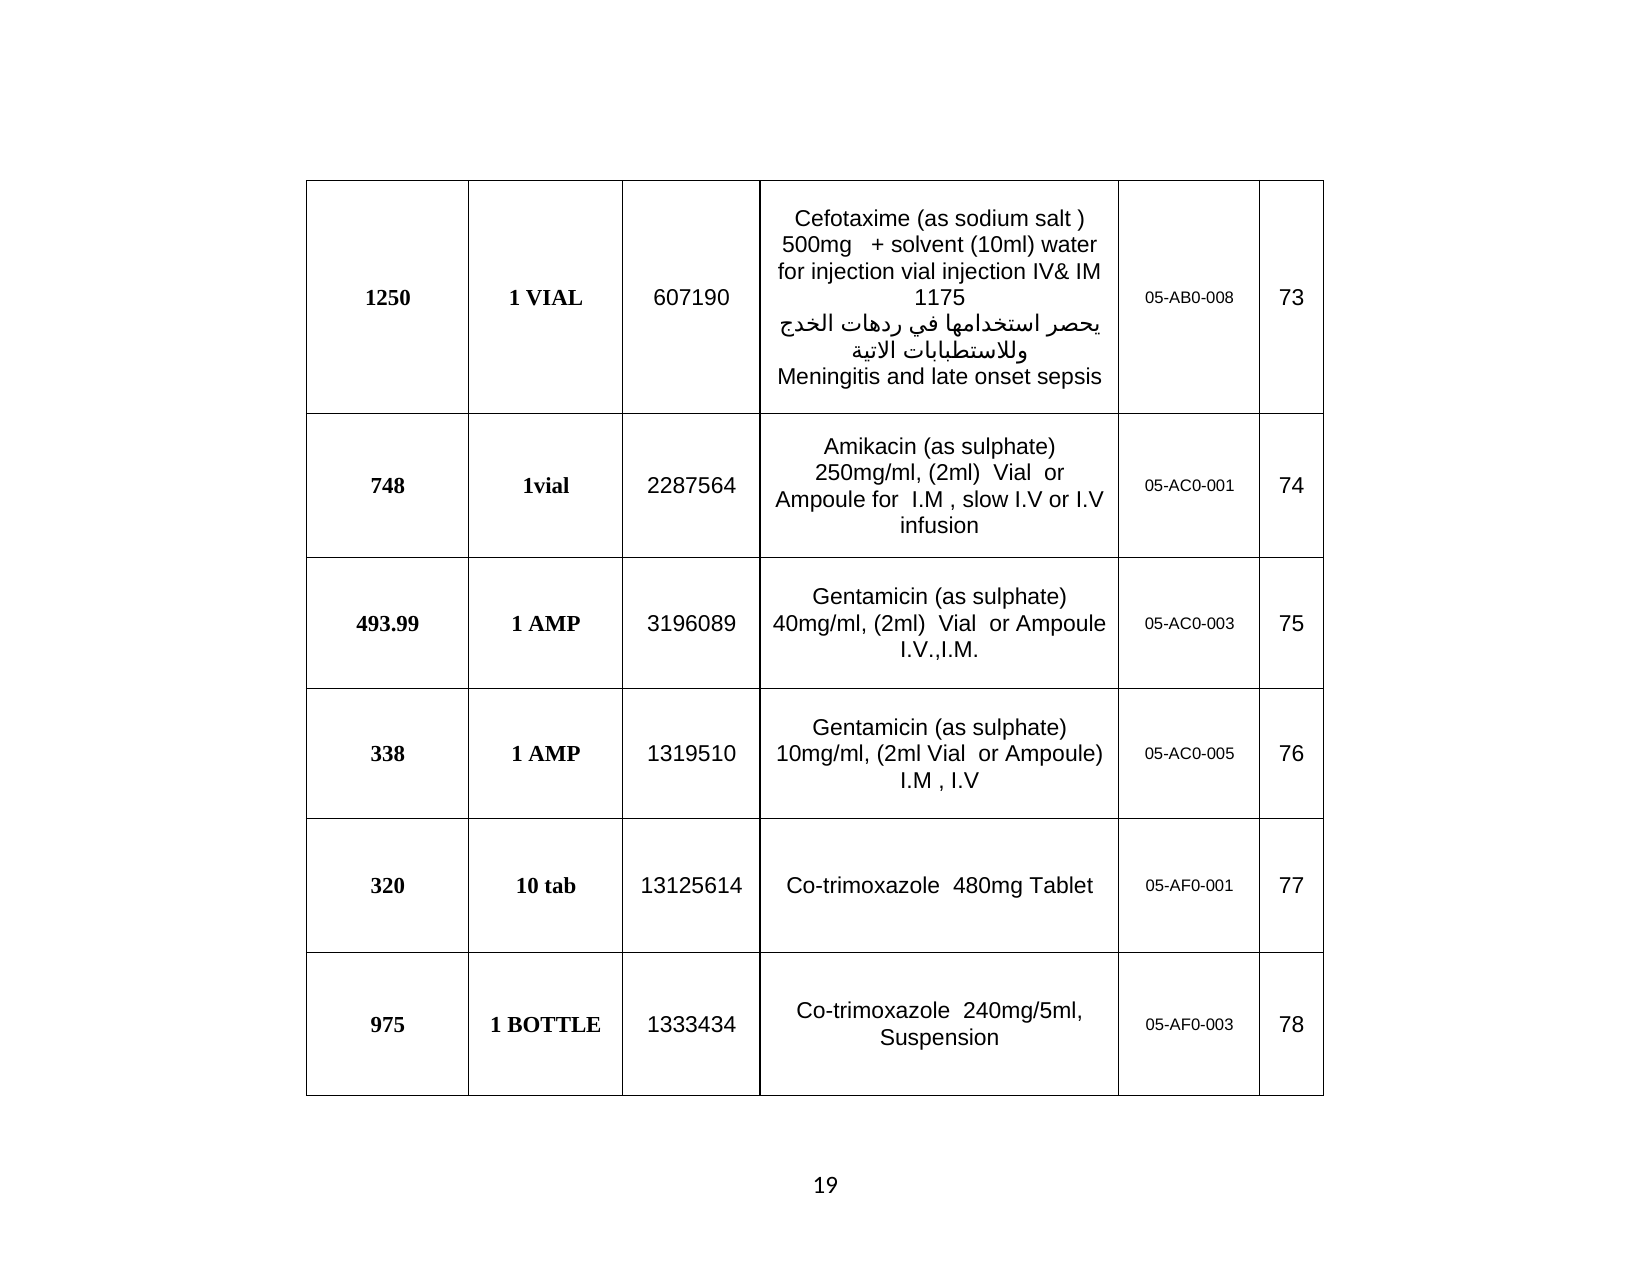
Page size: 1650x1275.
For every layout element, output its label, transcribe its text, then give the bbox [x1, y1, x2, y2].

table_cell Cefotaxime (as sodium salt ) 500mg + solvent (10ml) water for injection vial injection IV& IM 1175 يحصر استخدامها في ردهات الخدج وللاستطبابات الاتية Meningitis and late onset sepsis [761, 181, 1118, 413]
table_cell 1333434 [623, 953, 759, 1094]
table_cell 975 [307, 953, 468, 1094]
table_cell 10 tab [469, 819, 622, 952]
table_cell 2287564 [623, 414, 759, 557]
table_cell 607190 [623, 181, 759, 413]
table_cell 74 [1260, 414, 1323, 557]
table_cell Co-trimoxazole 240mg/5ml, Suspension [761, 953, 1118, 1094]
table_cell 320 [307, 819, 468, 952]
table_cell Gentamicin (as sulphate) 40mg/ml, (2ml) Vial or Ampoule I.V.,I.M. [761, 558, 1118, 688]
table_cell 3196089 [623, 558, 759, 688]
table_cell 05-AB0-008 [1119, 181, 1259, 413]
table_cell 05-AC0-001 [1119, 414, 1259, 557]
table_cell 1 AMP [469, 689, 622, 818]
table_cell 1 BOTTLE [469, 953, 622, 1094]
table_cell 05-AC0-005 [1119, 689, 1259, 818]
table_cell 748 [307, 414, 468, 557]
table_cell 493.99 [307, 558, 468, 688]
table_cell 338 [307, 689, 468, 818]
table_cell 78 [1260, 953, 1323, 1094]
table_cell 1 VIAL [469, 181, 622, 413]
table_cell 73 [1260, 181, 1323, 413]
table_cell 76 [1260, 689, 1323, 818]
table_cell 05-AF0-003 [1119, 953, 1259, 1094]
table_cell Co-trimoxazole 480mg Tablet [761, 819, 1118, 952]
table_cell 75 [1260, 558, 1323, 688]
table_cell 05-AF0-001 [1119, 819, 1259, 952]
table_cell 05-AC0-003 [1119, 558, 1259, 688]
table_cell 77 [1260, 819, 1323, 952]
table_cell 1 AMP [469, 558, 622, 688]
table_cell 1319510 [623, 689, 759, 818]
table_cell 13125614 [623, 819, 759, 952]
table_cell 1vial [469, 414, 622, 557]
table_cell 1250 [307, 181, 468, 413]
table_cell Amikacin (as sulphate) 250mg/ml, (2ml) Vial or Ampoule for I.M , slow I.V or I.V infusion [761, 414, 1118, 557]
table_cell Gentamicin (as sulphate) 10mg/ml, (2ml Vial or Ampoule) I.M , I.V [761, 689, 1118, 818]
